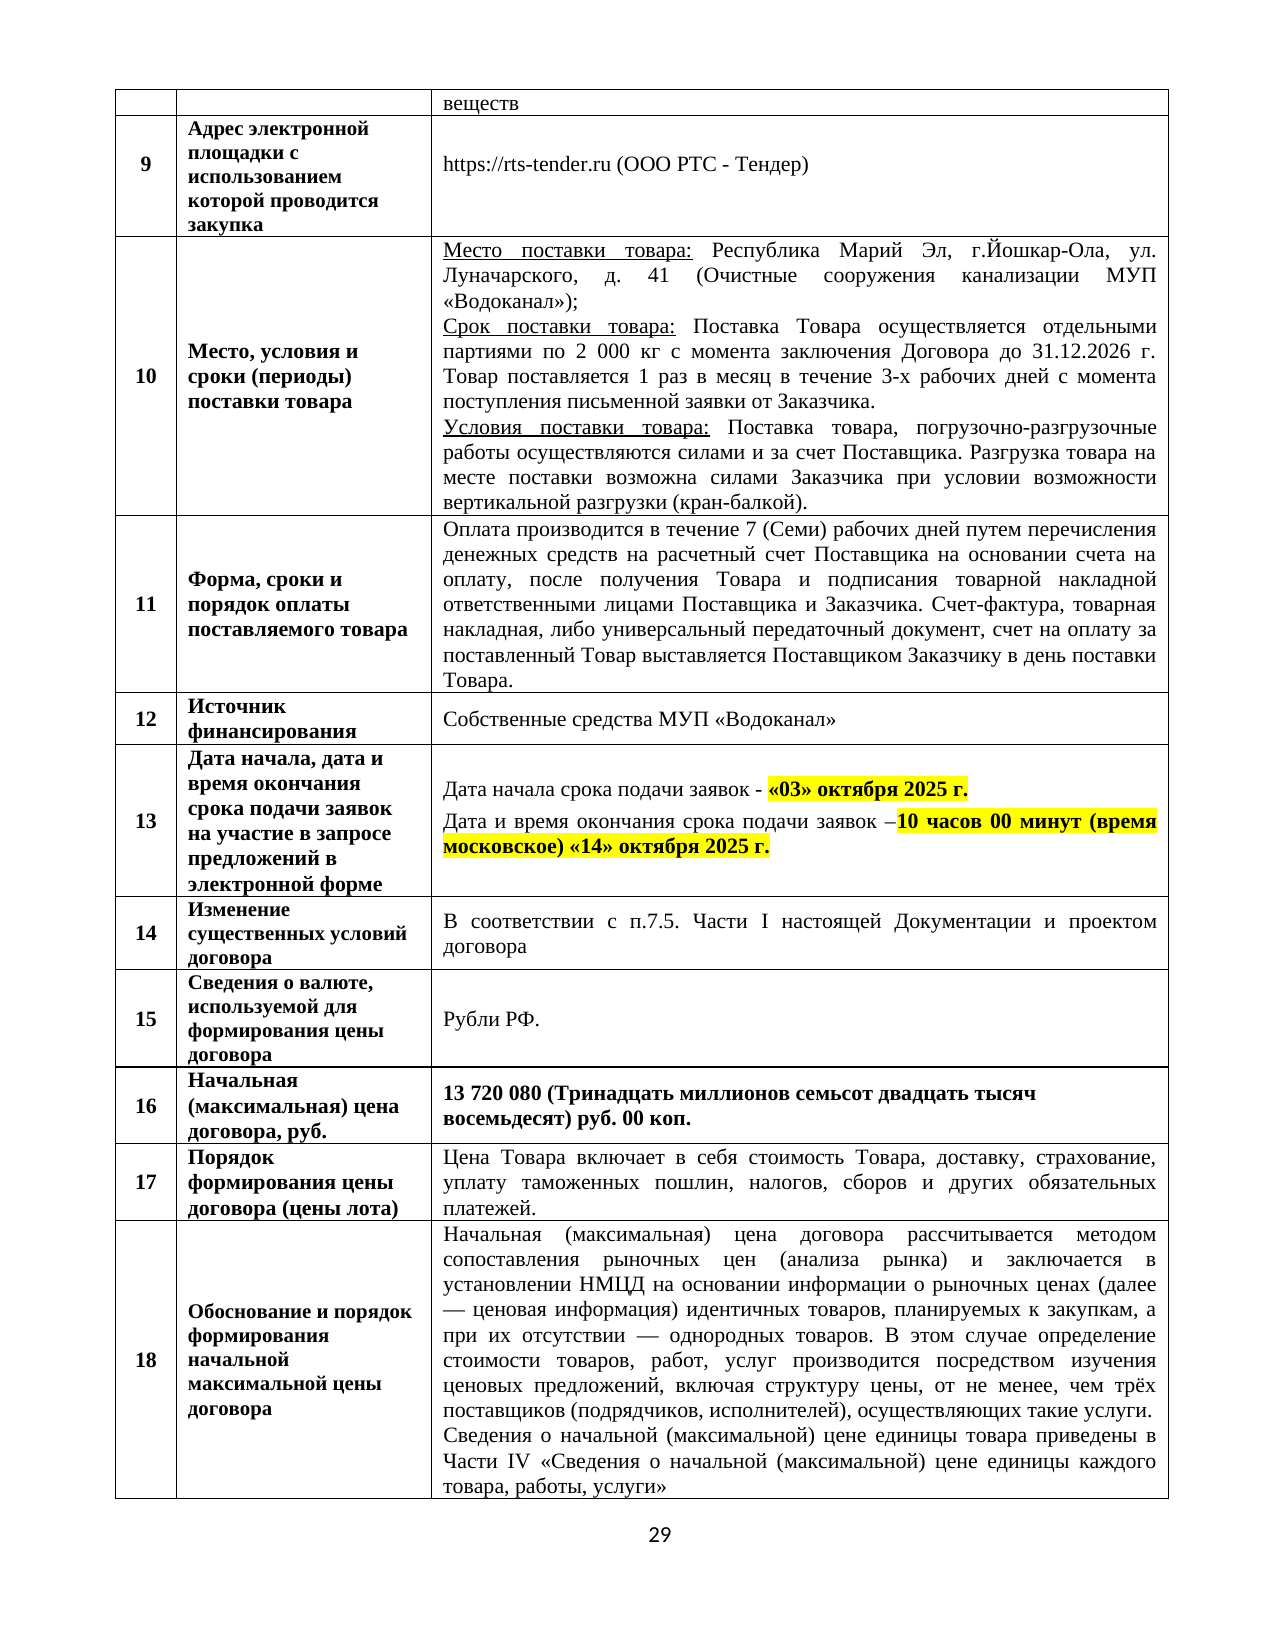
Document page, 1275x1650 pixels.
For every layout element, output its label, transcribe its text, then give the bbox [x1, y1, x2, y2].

table_cell Начальная (максимальная) цена договора, руб. [177, 1068, 431, 1143]
table_cell В соответствии с п.7.5. Части I настоящей Документации и проектом договора [432, 897, 1168, 969]
table_cell https://rts-tender.ru (ООО РТС - Тендер) [432, 116, 1168, 236]
table_cell Обоснование и порядок формирования начальной максимальной цены договора [177, 1221, 431, 1498]
table_cell Рубли РФ. [432, 970, 1168, 1066]
table_cell Изменение существенных условий договора [177, 897, 431, 969]
table_cell Дата начала, дата и время окончания срока подачи заявок на участие в запросе предложений в электронной форме [177, 745, 431, 896]
table_cell Цена Товара включает в себя стоимость Товара, доставку, страхование, уплату таможенных пошлин, налогов, сборов и других обязательных платежей. [432, 1144, 1168, 1220]
table_cell 13 720 080 (Тринадцать миллионов семьсот двадцать тысяч восемьдесят) руб. 00 коп. [432, 1068, 1168, 1143]
table_cell 13 [116, 745, 176, 896]
table_cell 17 [116, 1144, 176, 1220]
table_cell Форма, сроки и порядок оплаты поставляемого товара [177, 516, 431, 692]
table_cell 18 [116, 1221, 176, 1498]
table_cell Адрес электронной площадки с использованием которой проводится закупка [177, 116, 431, 236]
table_cell 16 [116, 1068, 176, 1143]
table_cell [432, 90, 1168, 115]
table_cell Собственные средства МУП «Водоканал» [432, 693, 1168, 743]
table_cell Начальная (максимальная) цена договора рассчитывается методом сопоставления рыночных цен (анализа рынка) и заключается в установлении НМЦД на основании информации о рыночных ценах (далее — ценовая информация) идентичных товаров, планируемых к закупкам, а при их отсутствии — однородных товаров. В этом случае определение стоимости товаров, работ, услуг производится посредством изучения ценовых предложений, включая структуру цены, от не менее, чем трёх поставщиков (подрядчиков, исполнителей), осуществляющих такие услуги. Сведения о начальной (максимальной) цене единицы товара приведены в Части IV «Сведения о начальной (максимальной) цене единицы каждого товара, работы, услуги» [432, 1221, 1168, 1498]
table_cell 8 [116, 90, 176, 115]
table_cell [177, 90, 431, 115]
table_cell 15 [116, 970, 176, 1066]
table_cell 9 [116, 116, 176, 236]
table_cell 12 [116, 693, 176, 743]
table_cell Источник финансирования [177, 693, 431, 743]
table_cell 11 [116, 516, 176, 692]
table_cell 14 [116, 897, 176, 969]
table_cell Место поставки товара: Республика Марий Эл, г.Йошкар-Ола, ул. Луначарского, д. 41 (Очистные сооружения канализации МУП «Водоканал»); Срок поставки товара: Поставка Товара осуществляется отдельными партиями по 2 000 кг с момента заключения Договора до 31.12.2026 г. Товар поставляется 1 раз в месяц в течение 3-х рабочих дней с момента поступления письменной заявки от Заказчика. Условия поставки товара: Поставка товара, погрузочно-разгрузочные работы осуществляются силами и за счет Поставщика. Разгрузка товара на месте поставки возможна силами Заказчика при условии возможности вертикальной разгрузки (кран-балкой). [432, 237, 1168, 514]
table_cell Дата начала срока подачи заявок - «03» октября 2025 г. Дата и время окончания срока подачи заявок –10 часов 00 минут (время московское) «14» октября 2025 г. [432, 745, 1168, 896]
table_cell Оплата производится в течение 7 (Семи) рабочих дней путем перечисления денежных средств на расчетный счет Поставщика на основании счета на оплату, после получения Товара и подписания товарной накладной ответственными лицами Поставщика и Заказчика. Счет-фактура, товарная накладная, либо универсальный передаточный документ, счет на оплату за поставленный Товар выставляется Поставщиком Заказчику в день поставки Товара. [432, 516, 1168, 692]
table_cell Порядок формирования цены договора (цены лота) [177, 1144, 431, 1220]
table_cell 10 [116, 237, 176, 514]
table_cell Место, условия и сроки (периоды) поставки товара [177, 237, 431, 514]
table_cell Сведения о валюте, используемой для формирования цены договора [177, 970, 431, 1066]
